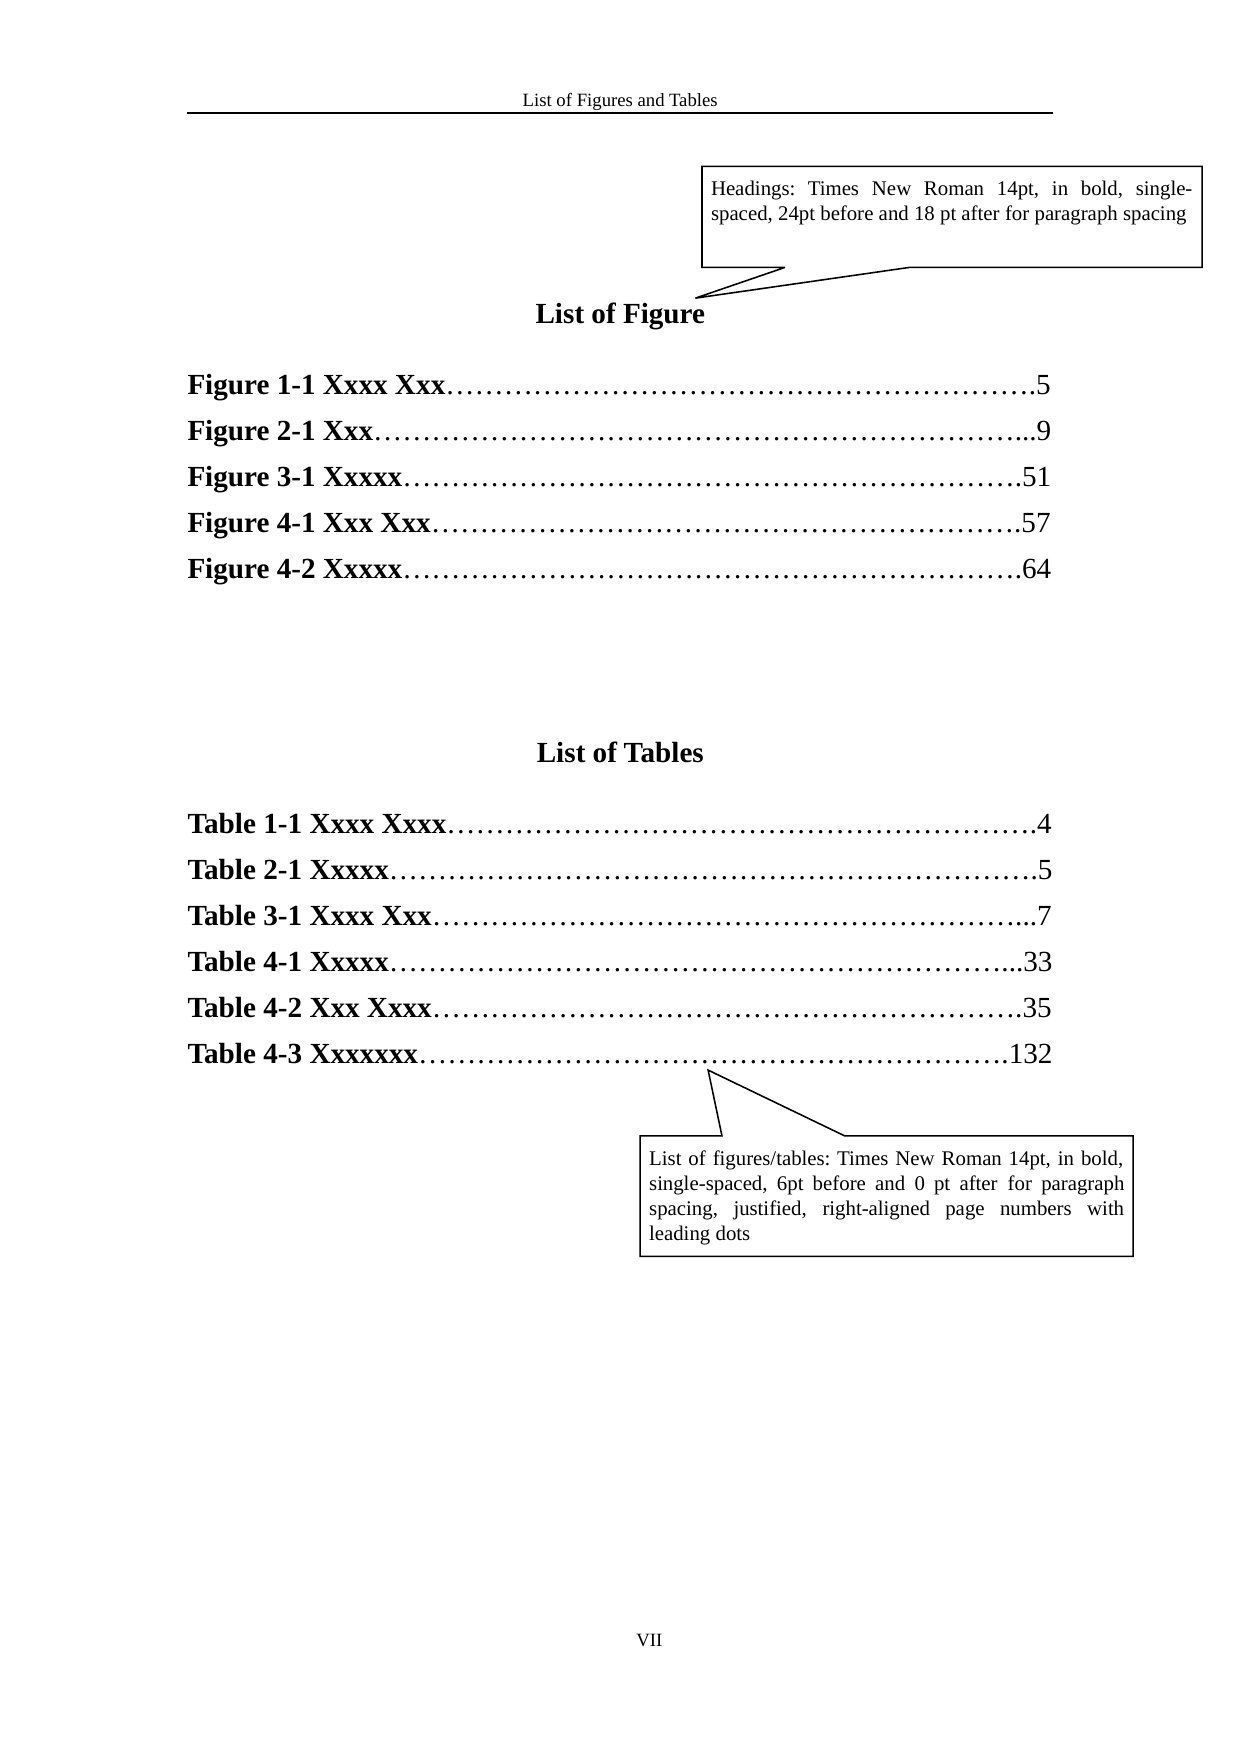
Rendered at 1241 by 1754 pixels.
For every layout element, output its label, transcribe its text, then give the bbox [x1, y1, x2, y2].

text Figure 4-2 Xxxxx……………………………………………………….64 [187, 551, 1053, 584]
text Table 4-2 Xxx Xxxx…………………………………………………….35 [187, 990, 1053, 1024]
text Figure 4-1 Xxx Xxx…………………………………………………….57 [187, 505, 1053, 538]
text List of Tables [187, 735, 1053, 769]
text Figure 2-1 Xxx…………………………………………………………...9 [187, 413, 1053, 446]
text Table 2-1 Xxxxx………………………………………………………….5 [187, 852, 1053, 886]
text Figure 3-1 Xxxxx……………………………………………………….51 [187, 459, 1053, 492]
text Table 4-3 Xxxxxxx…………………………………………………….132 [187, 1036, 1053, 1070]
text Table 1-1 Xxxx Xxxx…………………………………………………….4 [187, 806, 1053, 840]
text Figure 1-1 Xxxx Xxx…………………………………………………….5 [187, 367, 1053, 400]
text Table 3-1 Xxxx Xxx……………………………………………………...7 [187, 898, 1053, 932]
text List of Figure [187, 296, 1053, 329]
text Table 4-1 Xxxxx………………………………………………………...33 [187, 944, 1053, 978]
